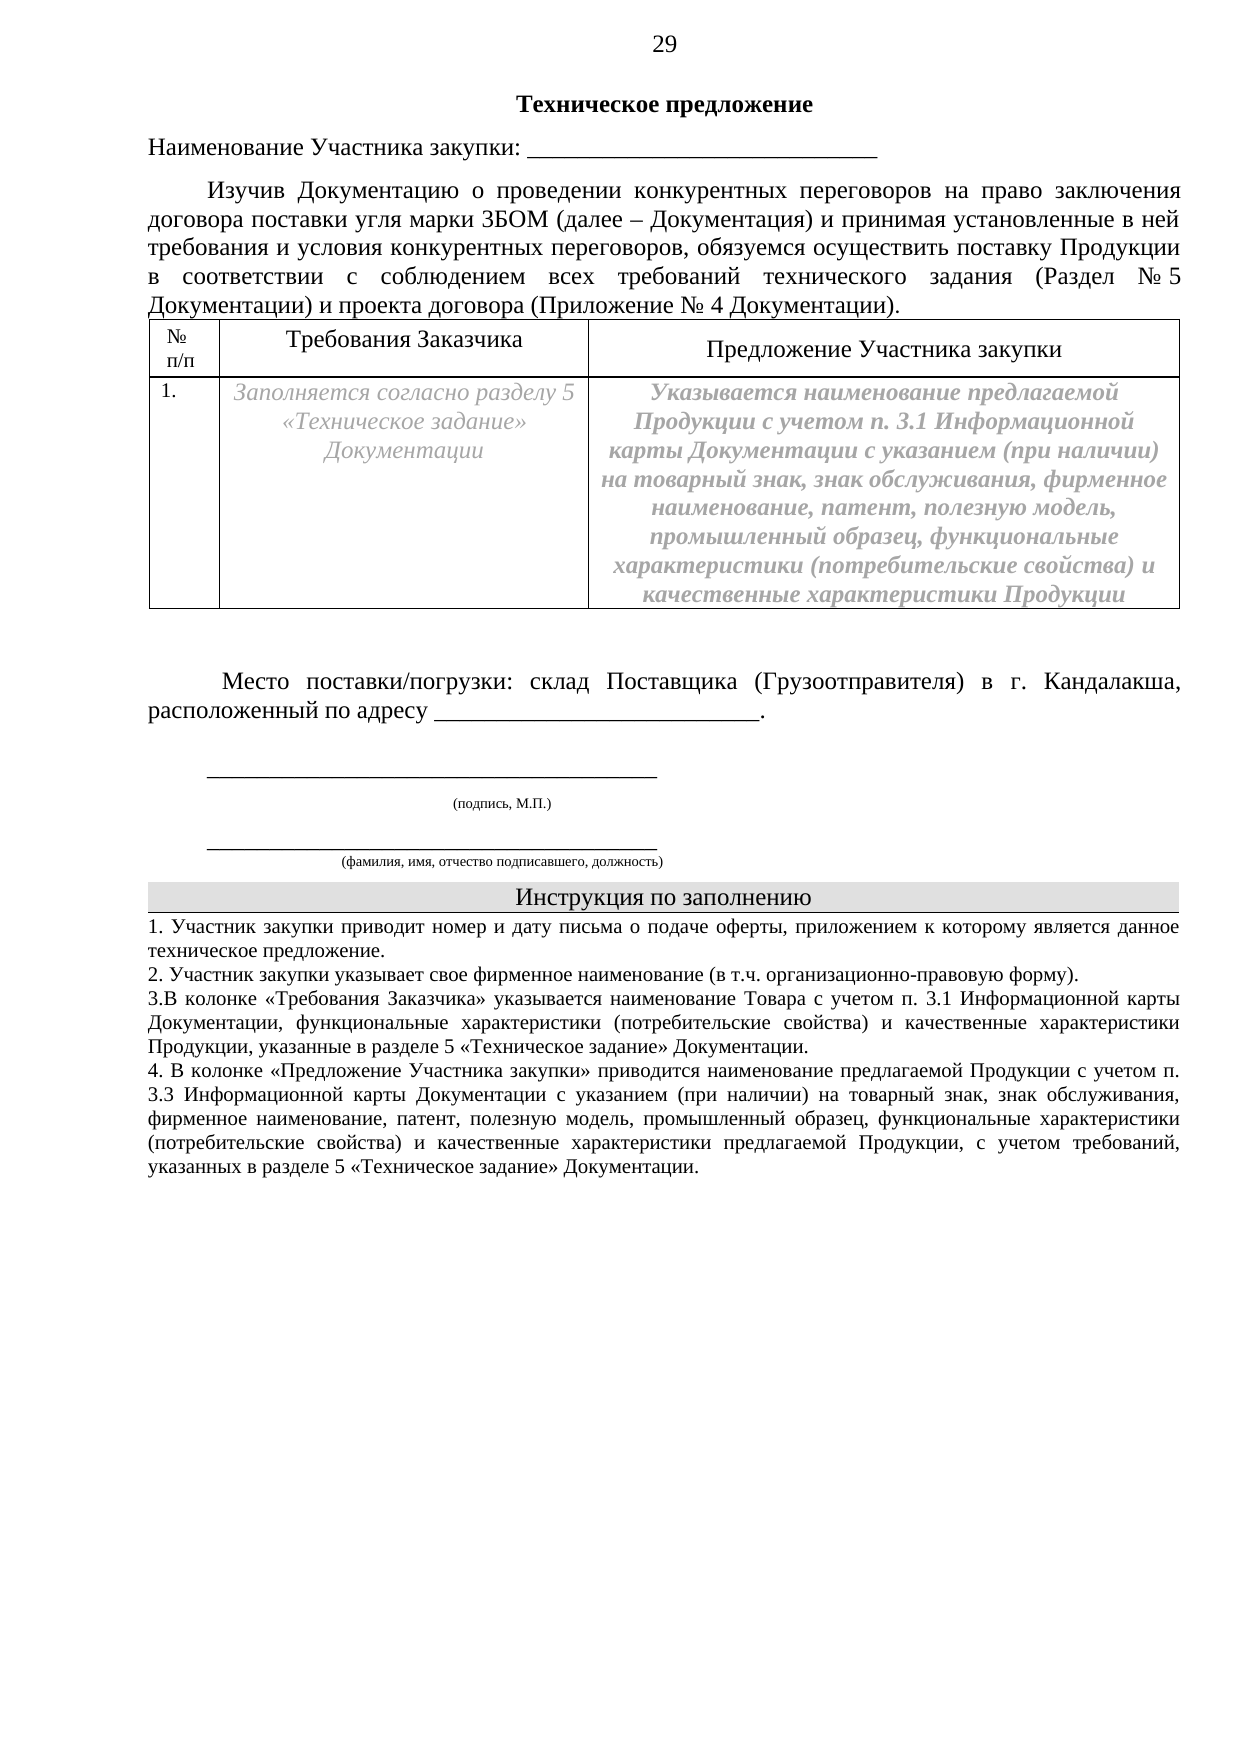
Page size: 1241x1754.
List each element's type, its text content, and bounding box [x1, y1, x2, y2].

text (фамилия, имя, отчество подписавшего, должность) [148, 853, 797, 882]
table_header Предложение Участника закупки [589, 320, 1179, 376]
text (подпись, М.П.) [148, 795, 797, 824]
table_cell Заполняется согласно разделу 5 «Техническое задание» Документации [220, 378, 588, 607]
text ____________________________________ [148, 824, 1181, 853]
table_cell [150, 378, 219, 607]
text ____________________________________ [148, 752, 1181, 781]
text Техническое предложение [148, 89, 1181, 117]
text 2. Участник закупки указывает свое фирменное наименование (в т.ч. организационно-правовую форму). [148, 962, 1181, 986]
text Инструкция по заполнению [148, 882, 1179, 912]
text 1. Участник закупки приводит номер и дату письма о подаче оферты, приложением к которому является данное техническое предложение. [148, 913, 1181, 962]
text 3.В колонке «Требования Заказчика» указывается наименование Товара с учетом п. 3.1 Информационной карты Документации, функциональные характеристики (потребительские свойства) и качественные характеристики Продукции, указанные в разделе 5 «Техническое задание» Документации. [148, 986, 1181, 1058]
text 4. В колонке «Предложение Участника закупки» приводится наименование предлагаемой Продукции с учетом п. 3.3 Информационной карты Документации с указанием (при наличии) на товарный знак, знак обслуживания, фирменное наименование, патент, полезную модель, промышленный образец, функциональные характеристики (потребительские свойства) и качественные характеристики предлагаемой Продукции, с учетом требований, указанных в разделе 5 «Техническое задание» Документации. [148, 1058, 1181, 1178]
table_header № п/п [150, 320, 219, 376]
table_header Требования Заказчика [220, 320, 588, 376]
text Место поставки/погрузки: склад Поставщика (Грузоотправителя) в г. Кандалакша, расположенный по адресу __________________________. [148, 666, 1181, 723]
table_cell Указывается наименование предлагаемой Продукции с учетом п. 3.1 Информационной карты Документации с указанием (при наличии) на товарный знак, знак обслуживания, фирменное наименование, патент, полезную модель, промышленный образец, функциональные характеристики (потребительские свойства) и качественные характеристики Продукции [589, 378, 1179, 607]
text Изучив Документацию о проведении конкурентных переговоров на право заключения договора поставки угля марки 3БОМ (далее – Документация) и принимая установленные в ней требования и условия конкурентных переговоров, обязуемся осуществить поставку Продукции в соответствии с соблюдением всех требований технического задания (Раздел № 5 Документации) и проекта договора (Приложение № 4 Документации). [148, 175, 1181, 319]
text Наименование Участника закупки: ____________________________ [148, 132, 1181, 161]
